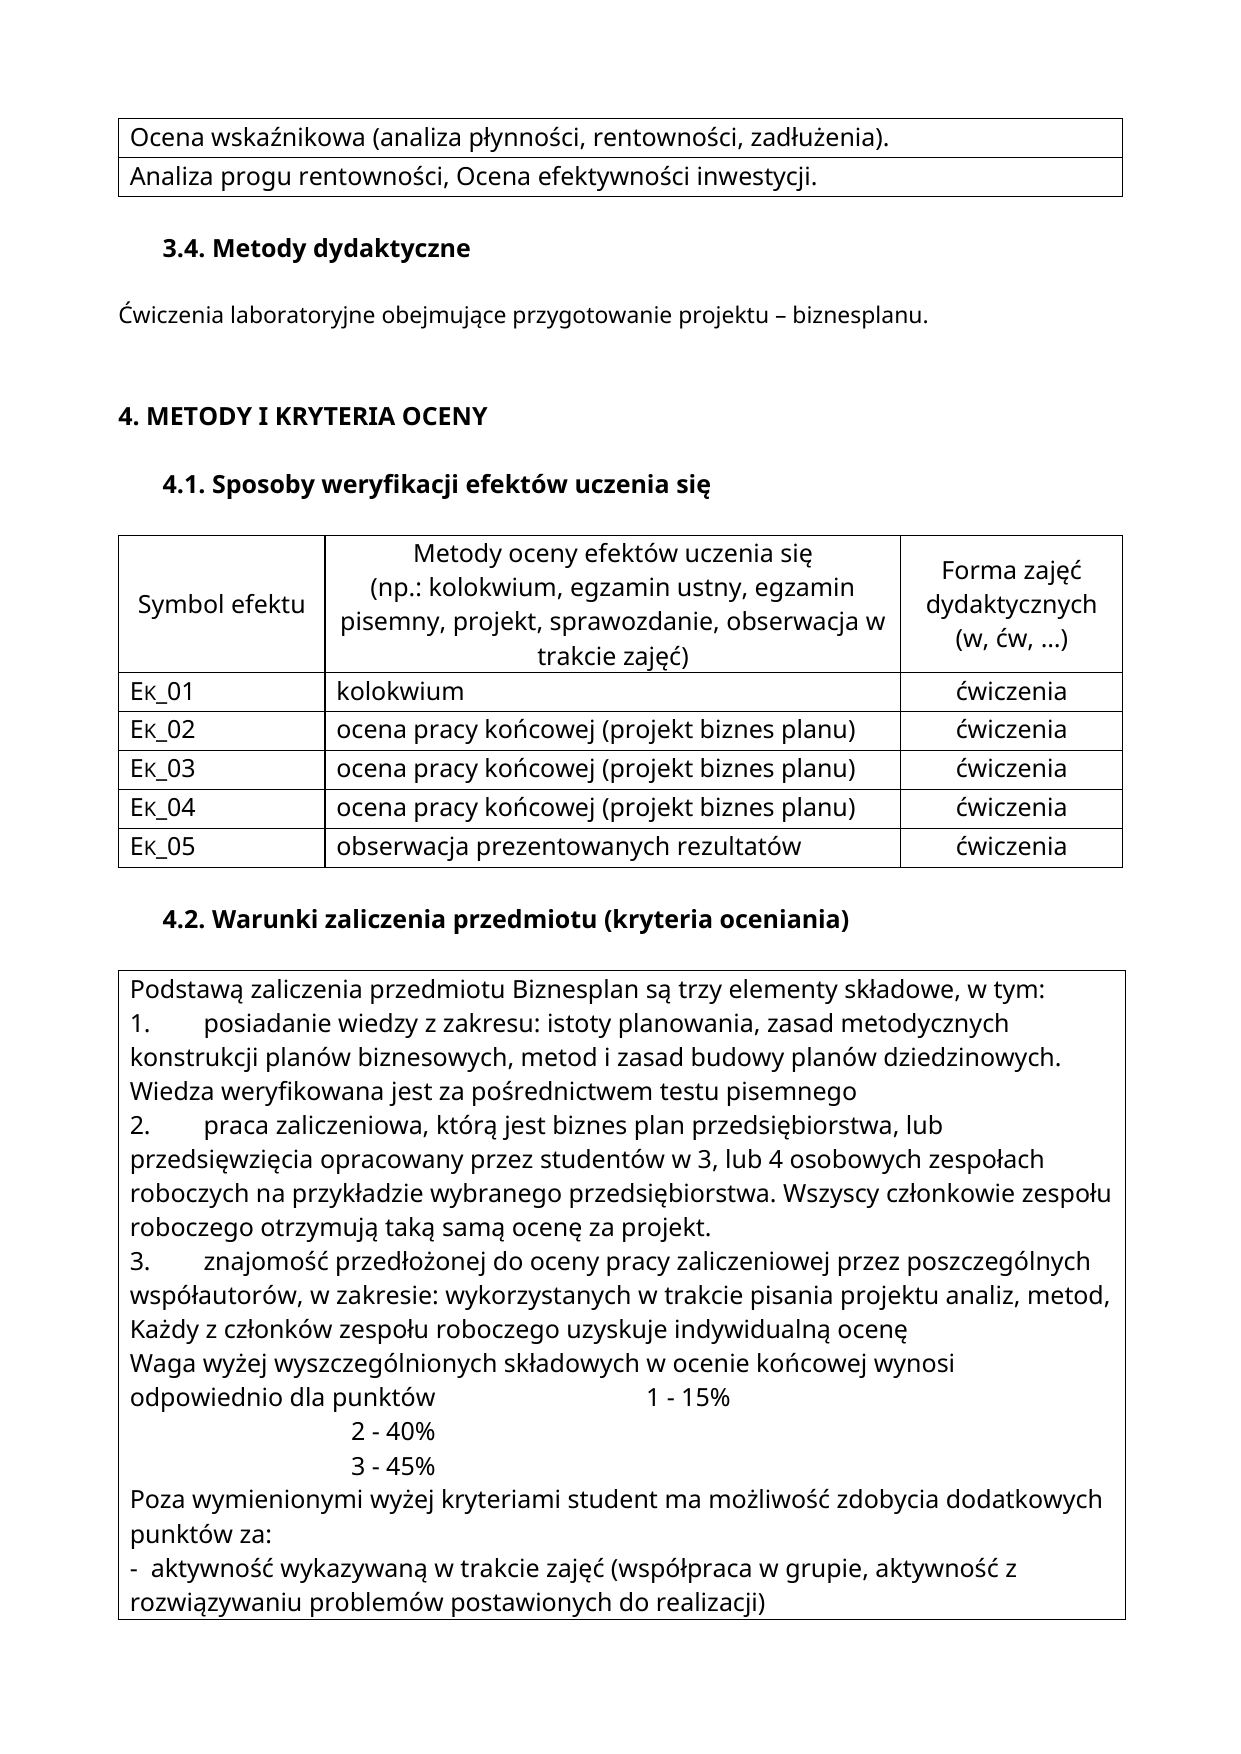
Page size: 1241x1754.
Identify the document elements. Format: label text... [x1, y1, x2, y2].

table_cell Ek_01 [119, 673, 324, 711]
table_cell Ek_02 [119, 712, 324, 750]
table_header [119, 971, 1125, 1618]
table_cell ocena pracy końcowej (projekt biznes planu) [326, 712, 900, 750]
text 4.1. Sposoby weryfikacji efektów uczenia się [162, 467, 1122, 501]
table_cell kolokwium [326, 673, 900, 711]
text 4. METODY I KRYTERIA OCENY [118, 399, 1122, 433]
table_cell ocena pracy końcowej (projekt biznes planu) [326, 790, 900, 828]
table_cell Ek_04 [119, 790, 324, 828]
table_header Forma zajęć dydaktycznych (w, ćw, …) [901, 536, 1122, 672]
table_cell obserwacja prezentowanych rezultatów [326, 829, 900, 867]
table_header Symbol efektu [119, 536, 324, 672]
table_cell ćwiczenia [901, 751, 1122, 789]
table_cell Ek_05 [119, 829, 324, 867]
table_cell Ocena wskaźnikowa (analiza płynności, rentowności, zadłużenia). [119, 119, 1122, 157]
table_cell Ek_03 [119, 751, 324, 789]
table_cell ćwiczenia [901, 673, 1122, 711]
text Ćwiczenia laboratoryjne obejmujące przygotowanie projektu – biznesplanu. [118, 299, 1122, 331]
table_header Metody oceny efektów uczenia się (np.: kolokwium, egzamin ustny, egzamin pisemny, projekt, sprawozdanie, obserwacja w trakcie zajęć) [326, 536, 900, 672]
table_cell ocena pracy końcowej (projekt biznes planu) [326, 751, 900, 789]
table_cell ćwiczenia [901, 829, 1122, 867]
text 3.4. Metody dydaktyczne [162, 231, 1122, 265]
text 4.2. Warunki zaliczenia przedmiotu (kryteria oceniania) [162, 902, 1122, 936]
table_cell ćwiczenia [901, 712, 1122, 750]
table_cell Analiza progu rentowności, Ocena efektywności inwestycji. [119, 158, 1122, 196]
table_cell ćwiczenia [901, 790, 1122, 828]
